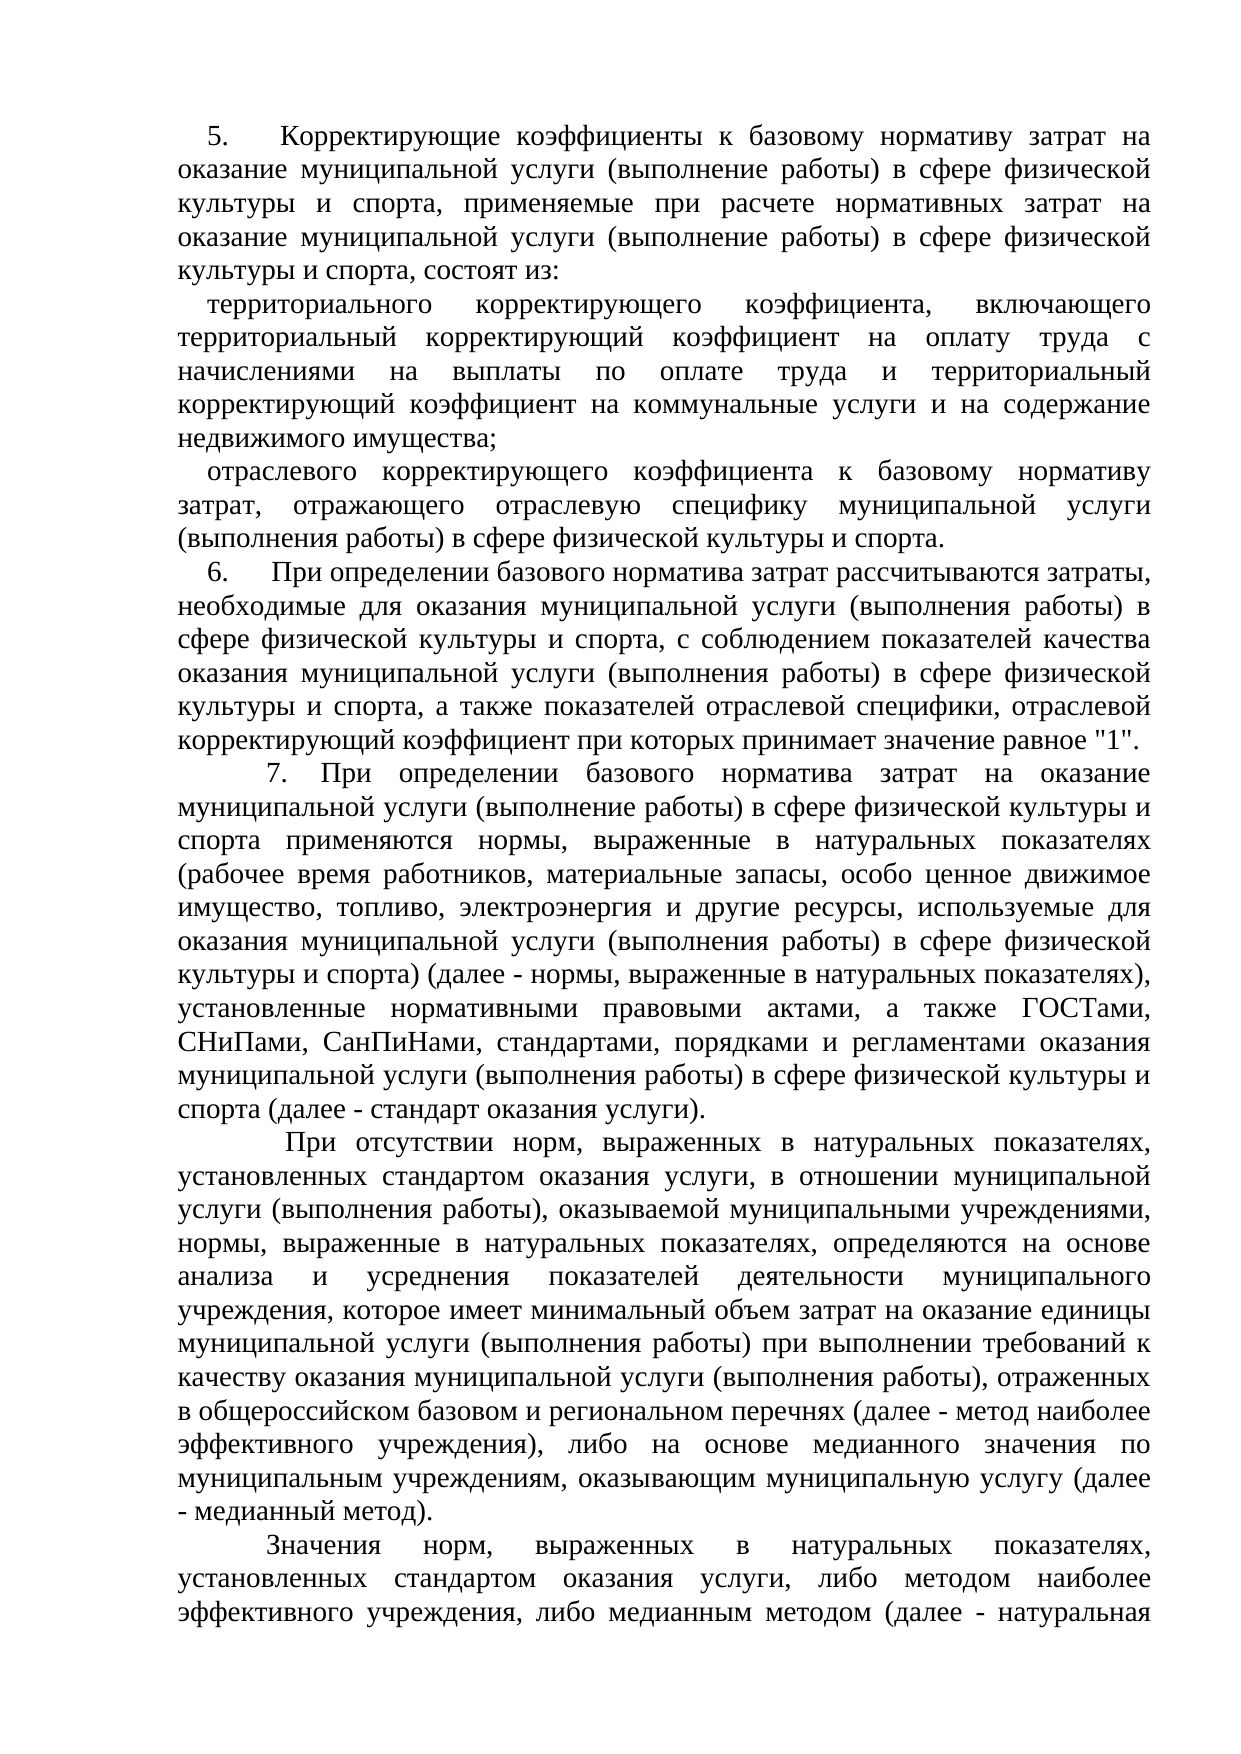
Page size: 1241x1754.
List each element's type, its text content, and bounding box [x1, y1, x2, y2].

list При отсутствии норм, выраженных в натуральных показателях, установленных стандартом оказания услуги, в отношении муниципальной услуги (выполнения работы), оказываемой муниципальными учреждениями, нормы, выраженные в натуральных показателях, определяются на основе анализа и усреднения показателей деятельности муниципального учреждения, которое имеет минимальный объем затрат на оказание единицы муниципальной услуги (выполнения работы) при выполнении требований к качеству оказания муниципальной услуги (выполнения работы), отраженных в общероссийском базовом и региональном перечнях (далее - метод наиболее эффективного учреждения), либо на основе медианного значения по муниципальным учреждениям, оказывающим муниципальную услугу (далее - медианный метод). [177, 1124, 1152, 1527]
list При определении базового норматива затрат на оказание муниципальной услуги (выполнение работы) в сфере физической культуры и спорта применяются нормы, выраженные в натуральных показателях (рабочее время работников, материальные запасы, особо ценное движимое имущество, топливо, электроэнергия и другие ресурсы, используемые для оказания муниципальной услуги (выполнения работы) в сфере физической культуры и спорта) (далее - нормы, выраженные в натуральных показателях), установленные нормативными правовыми актами, а также ГОСТами, СНиПами, СанПиНами, стандартами, порядками и регламентами оказания муниципальной услуги (выполнения работы) в сфере физической культуры и спорта (далее - стандарт оказания услуги). [177, 755, 1152, 1124]
list территориального корректирующего коэффициента, включающего территориальный корректирующий коэффициент на оплату труда с начислениями на выплаты по оплате труда и территориальный корректирующий коэффициент на коммунальные услуги и на содержание недвижимого имущества; [177, 286, 1152, 453]
list При определении базового норматива затрат рассчитываются затраты, необходимые для оказания муниципальной услуги (выполнения работы) в сфере физической культуры и спорта, с соблюдением показателей качества оказания муниципальной услуги (выполнения работы) в сфере физической культуры и спорта, а также показателей отраслевой специфики, отраслевой корректирующий коэффициент при которых принимает значение равное "1". [177, 554, 1152, 755]
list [177, 1527, 1152, 1627]
list Корректирующие коэффициенты к базовому нормативу затрат на оказание муниципальной услуги (выполнение работы) в сфере физической культуры и спорта, применяемые при расчете нормативных затрат на оказание муниципальной услуги (выполнение работы) в сфере физической культуры и спорта, состоят из: [177, 118, 1152, 286]
list отраслевого корректирующего коэффициента к базовому нормативу затрат, отражающего отраслевую специфику муниципальной услуги (выполнения работы) в сфере физической культуры и спорта. [177, 453, 1152, 554]
